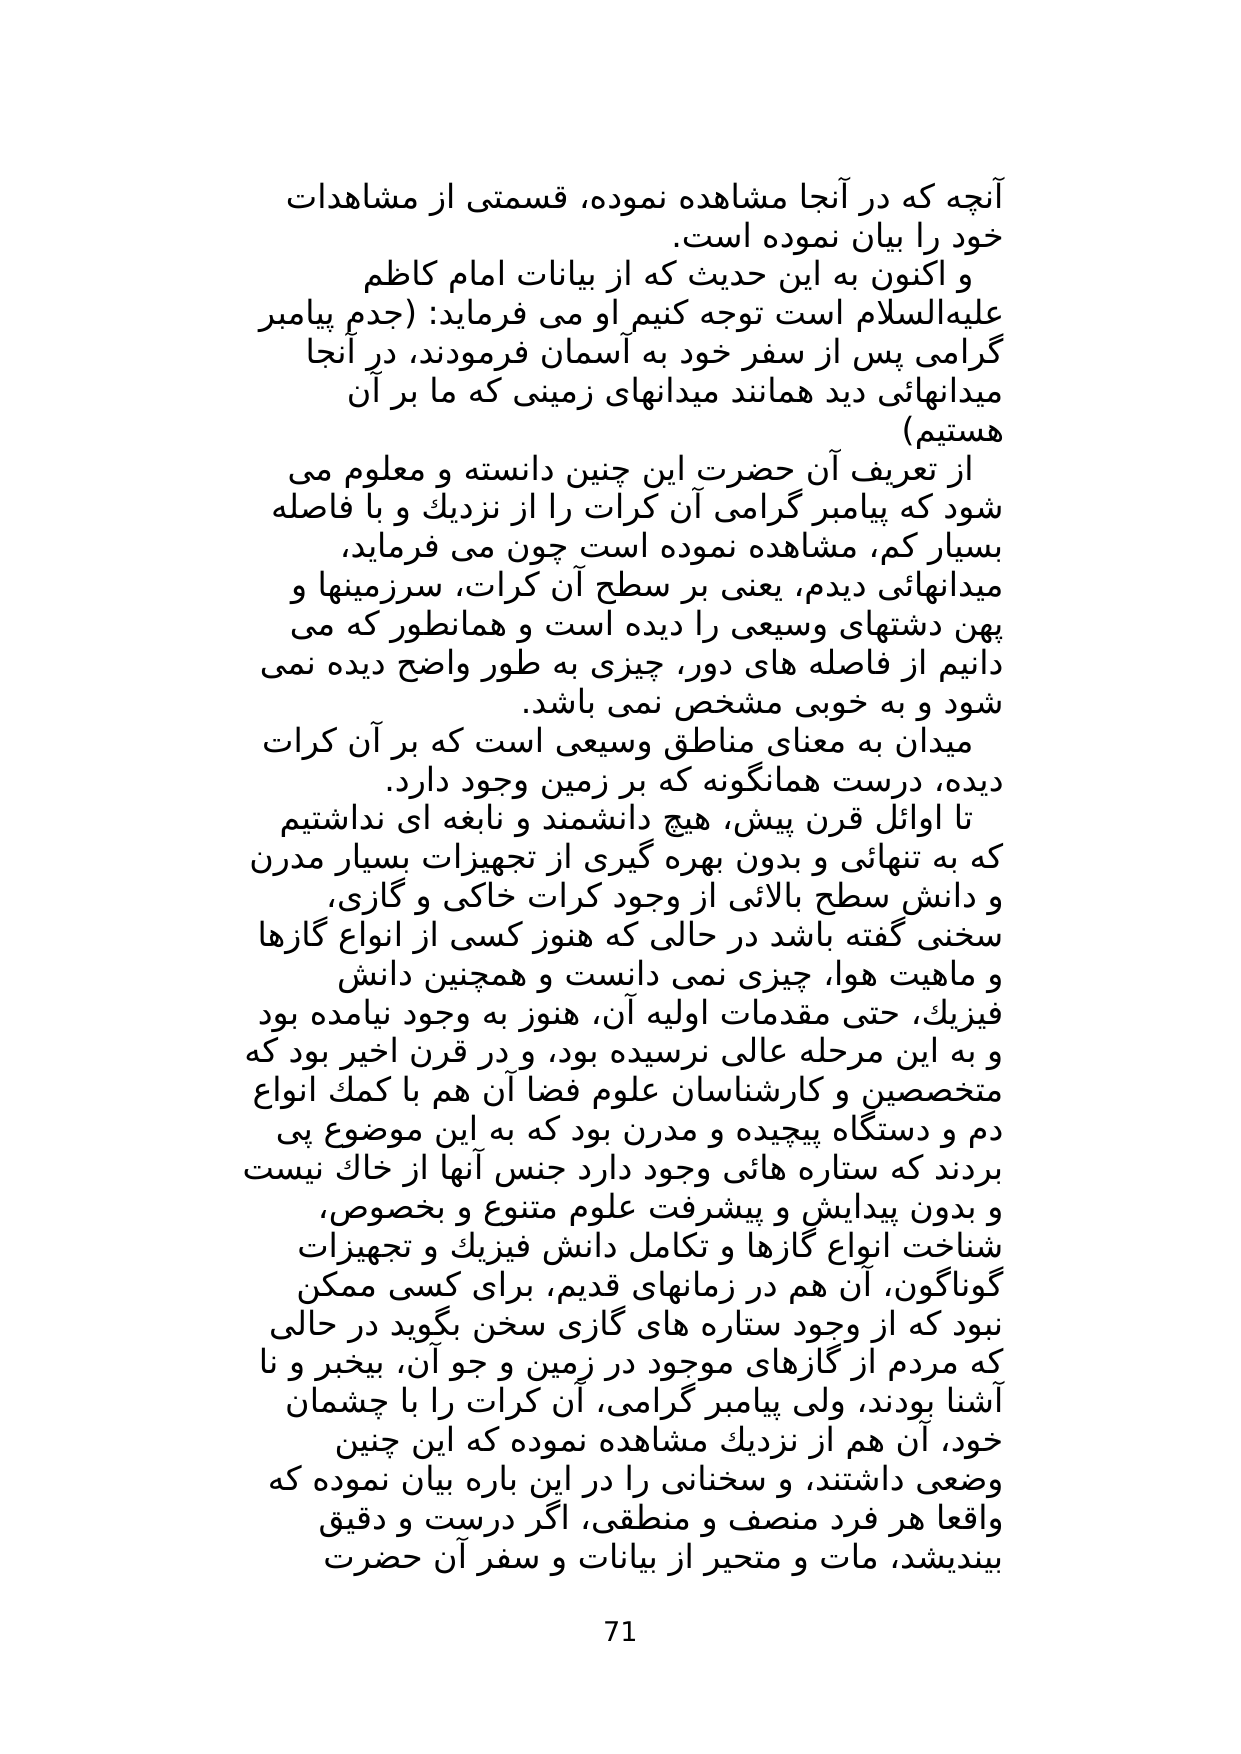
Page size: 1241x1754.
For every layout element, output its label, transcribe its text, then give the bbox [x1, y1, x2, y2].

text از تعريف آن حضرت اين چنين دانسته و معلوم مى شود كه پيامبر گرامى آن كرات را از نزديك و با فاصله بسيار كم، مشاهده نموده است چون مى فرمايد، ميدانهائى ديدم، يعنى بر سطح آن كرات، سرزمينها و پهن دشتهاى وسيعى را ديده است و همانطور كه مى دانيم از فاصله هاى دور، چيزى به طور واضح ديده نمى شود و به خوبى مشخص نمى باشد. [236, 449, 1004, 721]
text ميدان به معناى مناطق وسيعى است كه بر آن كرات ديده، درست همانگونه كه بر زمين وجود دارد. [236, 721, 1004, 799]
text و اكنون به اين حديث كه از بيانات امام كاظم عليه‌السلام است توجه كنيم او مى فرمايد: (جدم پيامبر گرامى پس از سفر خود به آسمان فرمودند، در آنجا ميدانهائى ديد همانند ميدانهاى زمينى كه ما بر آن هستيم) [236, 255, 1004, 449]
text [236, 177, 1004, 255]
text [236, 799, 1004, 1576]
